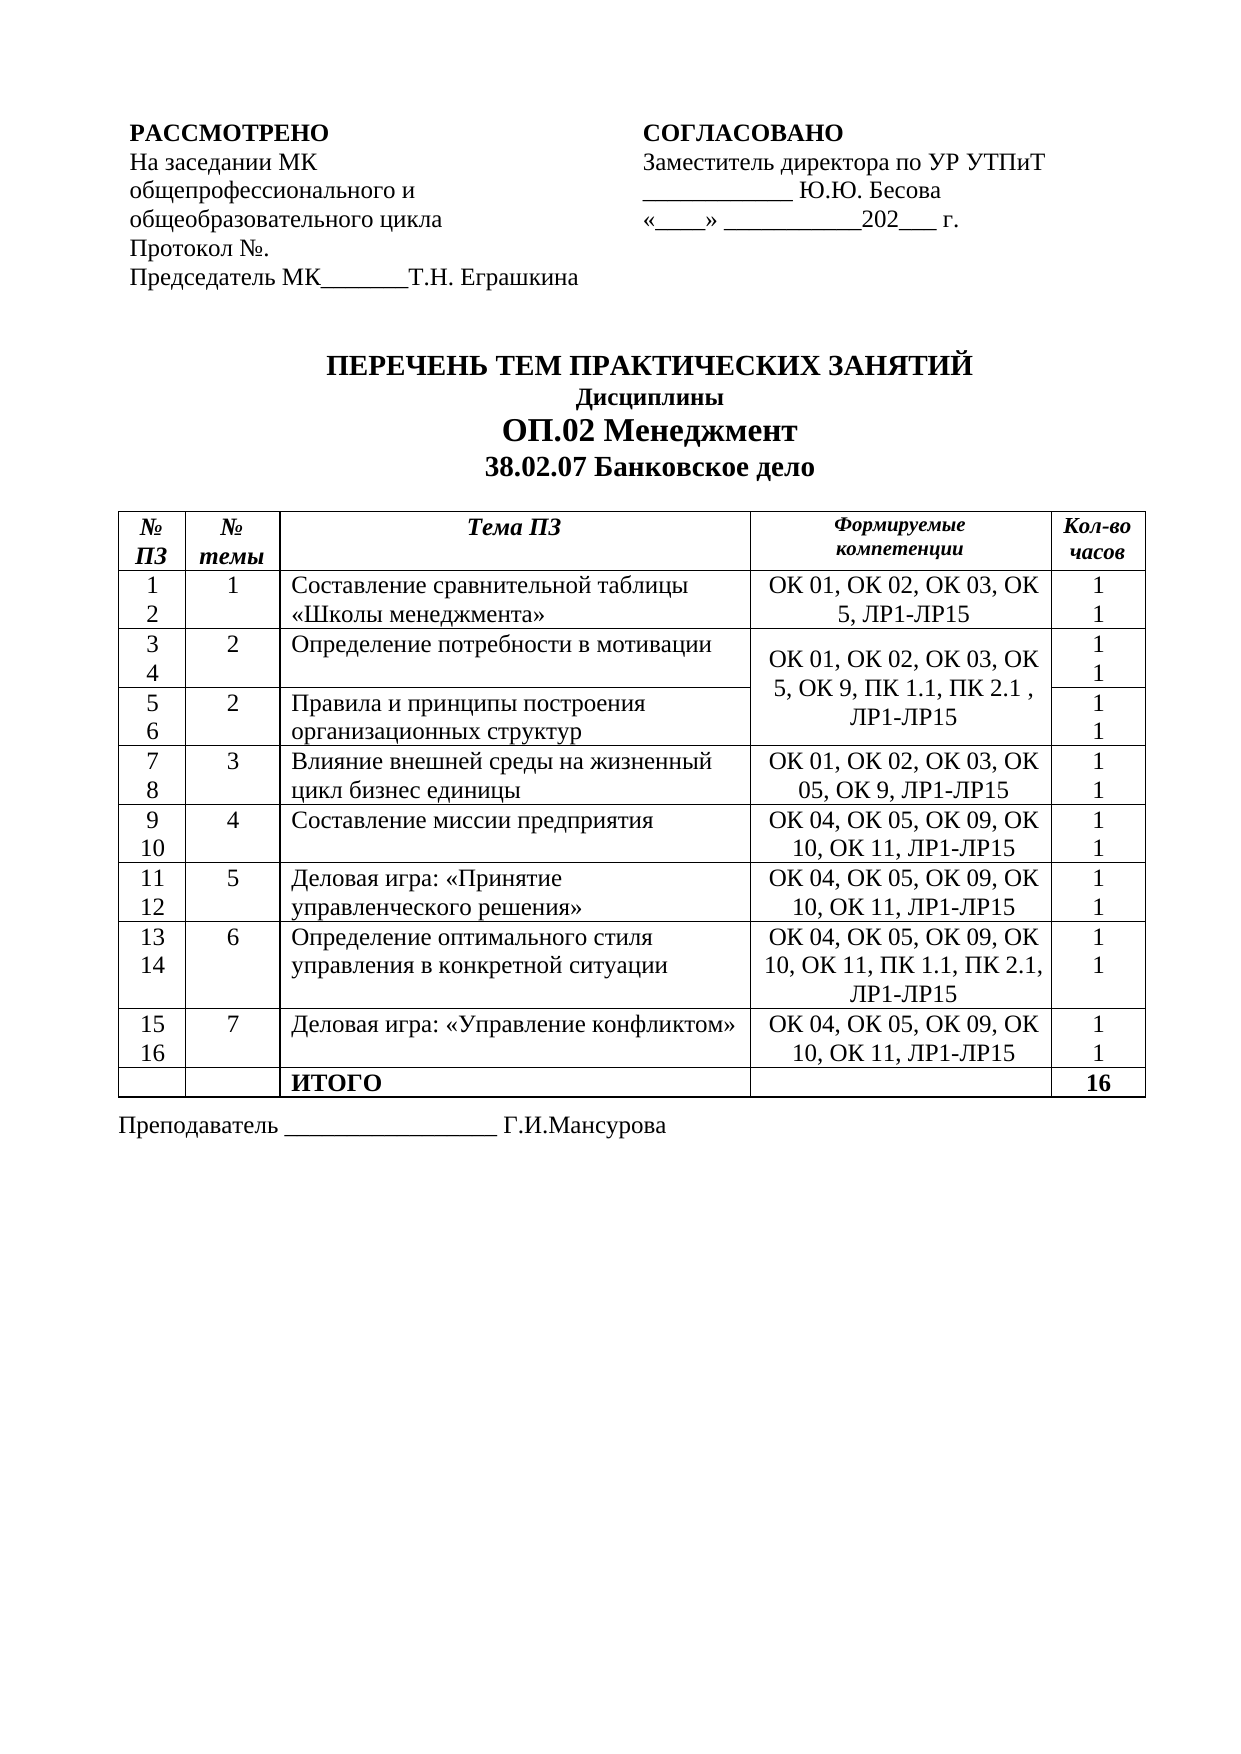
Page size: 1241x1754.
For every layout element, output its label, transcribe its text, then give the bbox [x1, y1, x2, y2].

table_cell 15 16 [119, 1009, 185, 1067]
table_header РАССМОТРЕНО На заседании МК общепрофессионального и общеобразовательного цикла Протокол №. Председатель МК_______Т.Н. Еграшкина [118, 118, 631, 319]
table_cell 1 [186, 571, 279, 628]
table_cell 1 1 [1052, 805, 1145, 862]
table_cell 4 [186, 805, 279, 862]
table_cell 1 1 [1052, 688, 1145, 745]
table_cell 5 [186, 863, 279, 921]
text ОП.02 Менеджмент [118, 410, 1181, 449]
table_cell 1 1 [1052, 863, 1145, 921]
table_cell Деловая игра: «Принятие управленческого решения» [281, 863, 750, 921]
table_cell 3 [186, 746, 279, 804]
table_cell 6 [186, 922, 279, 1008]
table_cell [186, 1068, 279, 1096]
table_cell Составление миссии предприятия [281, 805, 750, 862]
table_cell ИТОГО [281, 1068, 750, 1096]
table_cell 11 12 [119, 863, 185, 921]
text Преподаватель _________________ Г.И.Мансурова [118, 1110, 1181, 1139]
table_cell ОК 01, ОК 02, ОК 03, ОК 5, ЛР1-ЛР15 [751, 571, 1051, 628]
table_cell Влияние внешней среды на жизненный цикл бизнес единицы [281, 746, 750, 804]
table_header № ПЗ [119, 512, 185, 569]
text Дисциплины [118, 382, 1181, 410]
table_cell [119, 1068, 185, 1096]
table_cell Составление сравнительной таблицы «Школы менеджмента» [281, 571, 750, 628]
table_cell 1 1 [1052, 571, 1145, 628]
table_cell 1 1 [1052, 922, 1145, 1008]
table_cell ОК 01, ОК 02, ОК 03, ОК 5, ОК 9, ПК 1.1, ПК 2.1 , ЛР1-ЛР15 [751, 629, 1051, 745]
table_cell 2 [186, 688, 279, 745]
table_header Формируемые компетенции [751, 512, 1051, 569]
table_cell 1 1 [1052, 1009, 1145, 1067]
table_cell 7 8 [119, 746, 185, 804]
table_cell 1 1 [1052, 629, 1145, 687]
table_cell 3 4 [119, 629, 185, 687]
subtitle ПЕРЕЧЕНЬ ТЕМ ПРАКТИЧЕСКИХ ЗАНЯТИЙ [118, 348, 1181, 382]
table_cell ОК 04, ОК 05, ОК 09, ОК 10, ОК 11, ПК 1.1, ПК 2.1, ЛР1-ЛР15 [751, 922, 1051, 1008]
table_cell 9 10 [119, 805, 185, 862]
table_cell 1 1 [1052, 746, 1145, 804]
table_cell 2 [186, 629, 279, 687]
table_cell Правила и принципы построения организационных структур [281, 688, 750, 745]
table_cell ОК 04, ОК 05, ОК 09, ОК 10, ОК 11, ЛР1-ЛР15 [751, 805, 1051, 862]
table_header СОГЛАСОВАНО Заместитель директора по УР УТПиТ ____________ Ю.Ю. Бесова «____» ___________202___ г. [631, 118, 1144, 319]
table_cell 1 2 [119, 571, 185, 628]
table_cell ОК 01, ОК 02, ОК 03, ОК 05, ОК 9, ЛР1-ЛР15 [751, 746, 1051, 804]
table_cell 7 [186, 1009, 279, 1067]
table_cell Определение оптимального стиля управления в конкретной ситуации [281, 922, 750, 1008]
table_header № темы [186, 512, 279, 569]
table_cell [751, 1068, 1051, 1096]
table_cell ОК 04, ОК 05, ОК 09, ОК 10, ОК 11, ЛР1-ЛР15 [751, 1009, 1051, 1067]
text 38.02.07 Банковское дело [118, 449, 1181, 482]
table_cell Определение потребности в мотивации [281, 629, 750, 687]
table_header Кол-во часов [1052, 512, 1145, 569]
table_header Тема ПЗ [281, 512, 750, 569]
table_cell 16 [1052, 1068, 1145, 1096]
table_cell ОК 04, ОК 05, ОК 09, ОК 10, ОК 11, ЛР1-ЛР15 [751, 863, 1051, 921]
table_cell 13 14 [119, 922, 185, 1008]
table_cell Деловая игра: «Управление конфликтом» [281, 1009, 750, 1067]
table_cell 5 6 [119, 688, 185, 745]
